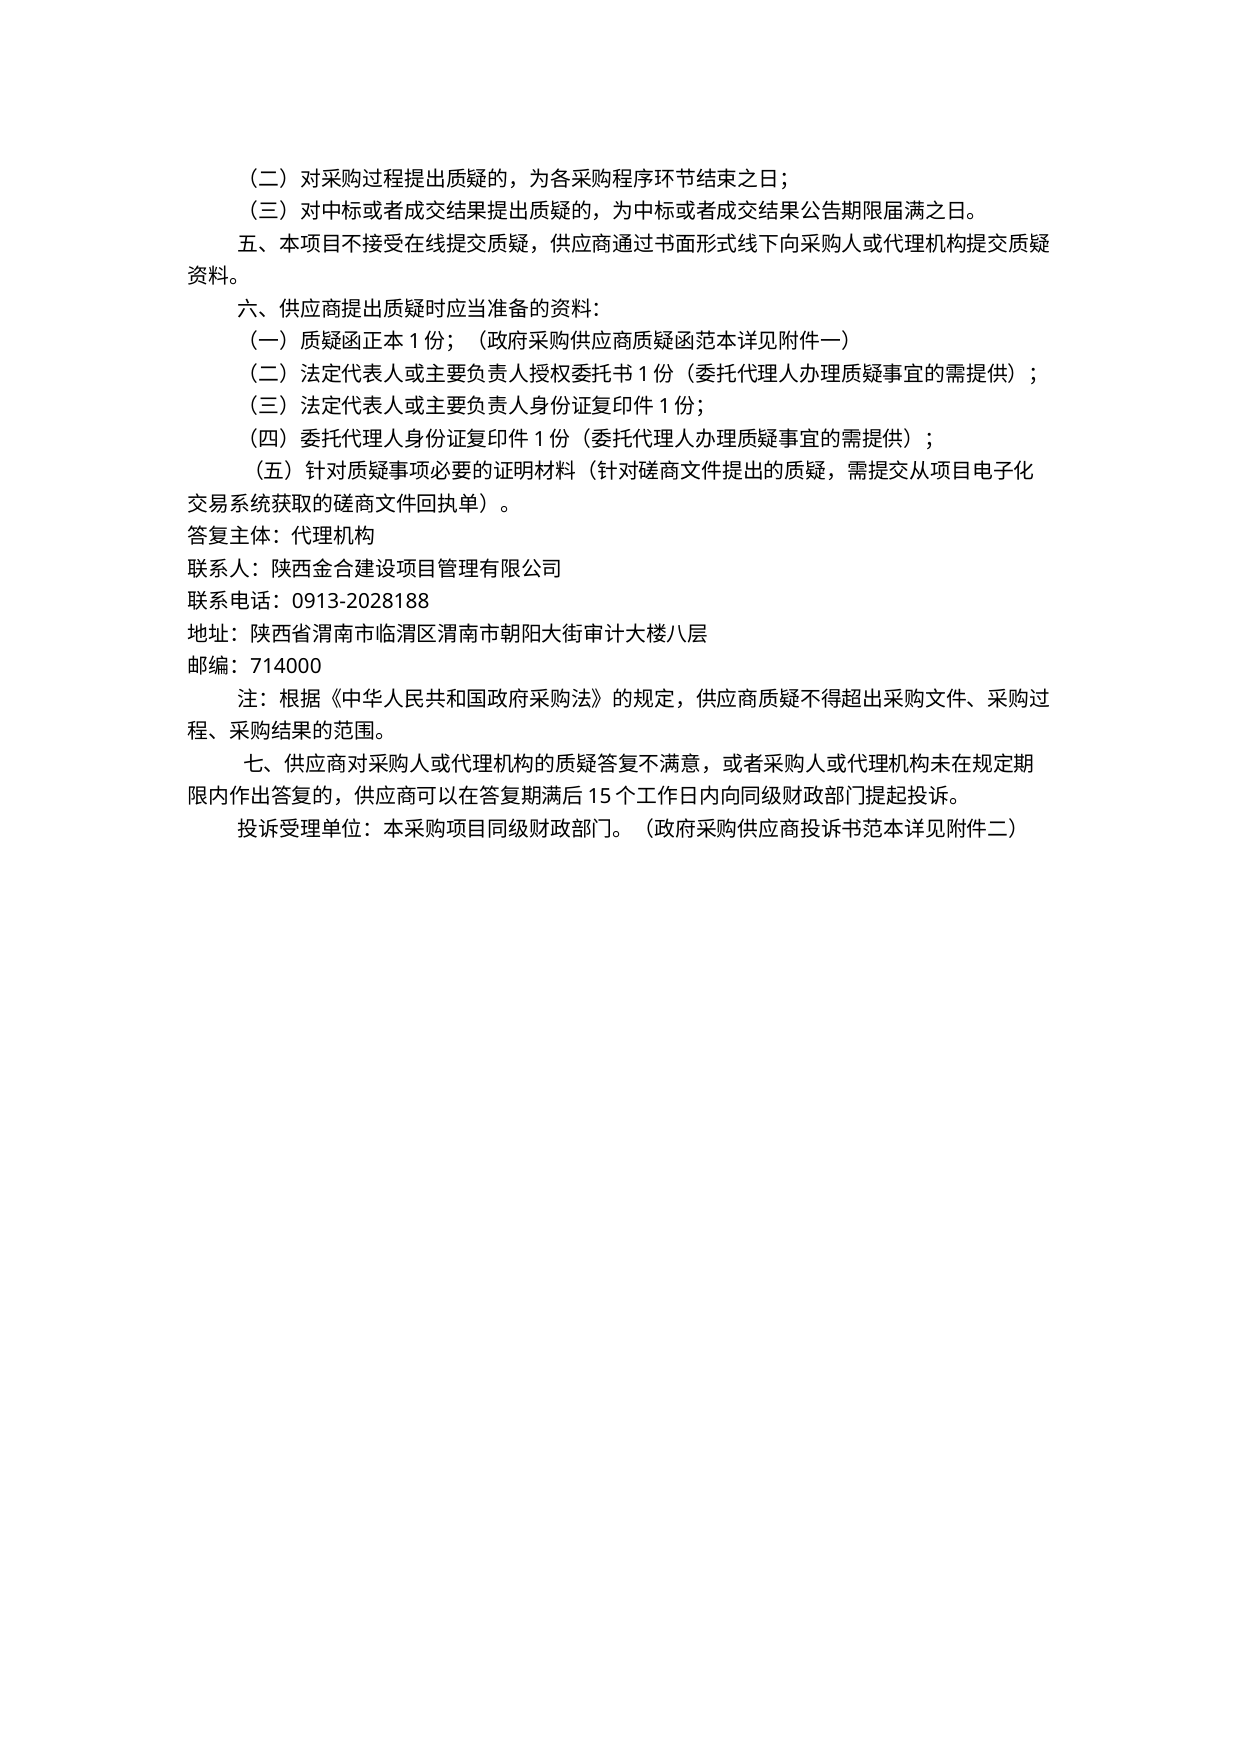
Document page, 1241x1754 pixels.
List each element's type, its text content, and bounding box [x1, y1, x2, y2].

text （三）法定代表人或主要负责人身份证复印件1份； [187, 389, 1053, 422]
text （一）质疑函正本1份；（政府采购供应商质疑函范本详见附件一） [187, 324, 1053, 357]
text 七、供应商对采购人或代理机构的质疑答复不满意，或者采购人或代理机构未在规定期限内作出答复的，供应商可以在答复期满后15个工作日内向同级财政部门提起投诉。 [187, 747, 1053, 812]
text 地址：陕西省渭南市临渭区渭南市朝阳大街审计大楼八层 [187, 617, 1053, 649]
text （三）对中标或者成交结果提出质疑的，为中标或者成交结果公告期限届满之日。 [187, 194, 1053, 227]
text 联系电话：0913-2028188 [187, 584, 1053, 617]
text （二）法定代表人或主要负责人授权委托书1份（委托代理人办理质疑事宜的需提供）； [187, 357, 1053, 389]
text 六、供应商提出质疑时应当准备的资料： [187, 292, 1053, 324]
text （二）对采购过程提出质疑的，为各采购程序环节结束之日； [187, 162, 1053, 194]
text 邮编：714000 [187, 649, 1053, 682]
text 注：根据《中华人民共和国政府采购法》的规定，供应商质疑不得超出采购文件、采购过程、采购结果的范围。 [187, 682, 1053, 747]
text （四）委托代理人身份证复印件1份（委托代理人办理质疑事宜的需提供）； [187, 422, 1053, 454]
text 五、本项目不接受在线提交质疑，供应商通过书面形式线下向采购人或代理机构提交质疑资料。 [187, 227, 1053, 292]
text 答复主体：代理机构 [187, 519, 1053, 552]
text 投诉受理单位：本采购项目同级财政部门。（政府采购供应商投诉书范本详见附件二） [187, 812, 1053, 844]
text （五）针对质疑事项必要的证明材料（针对磋商文件提出的质疑，需提交从项目电子化交易系统获取的磋商文件回执单）。 [187, 454, 1053, 519]
text 联系人：陕西金合建设项目管理有限公司 [187, 552, 1053, 584]
